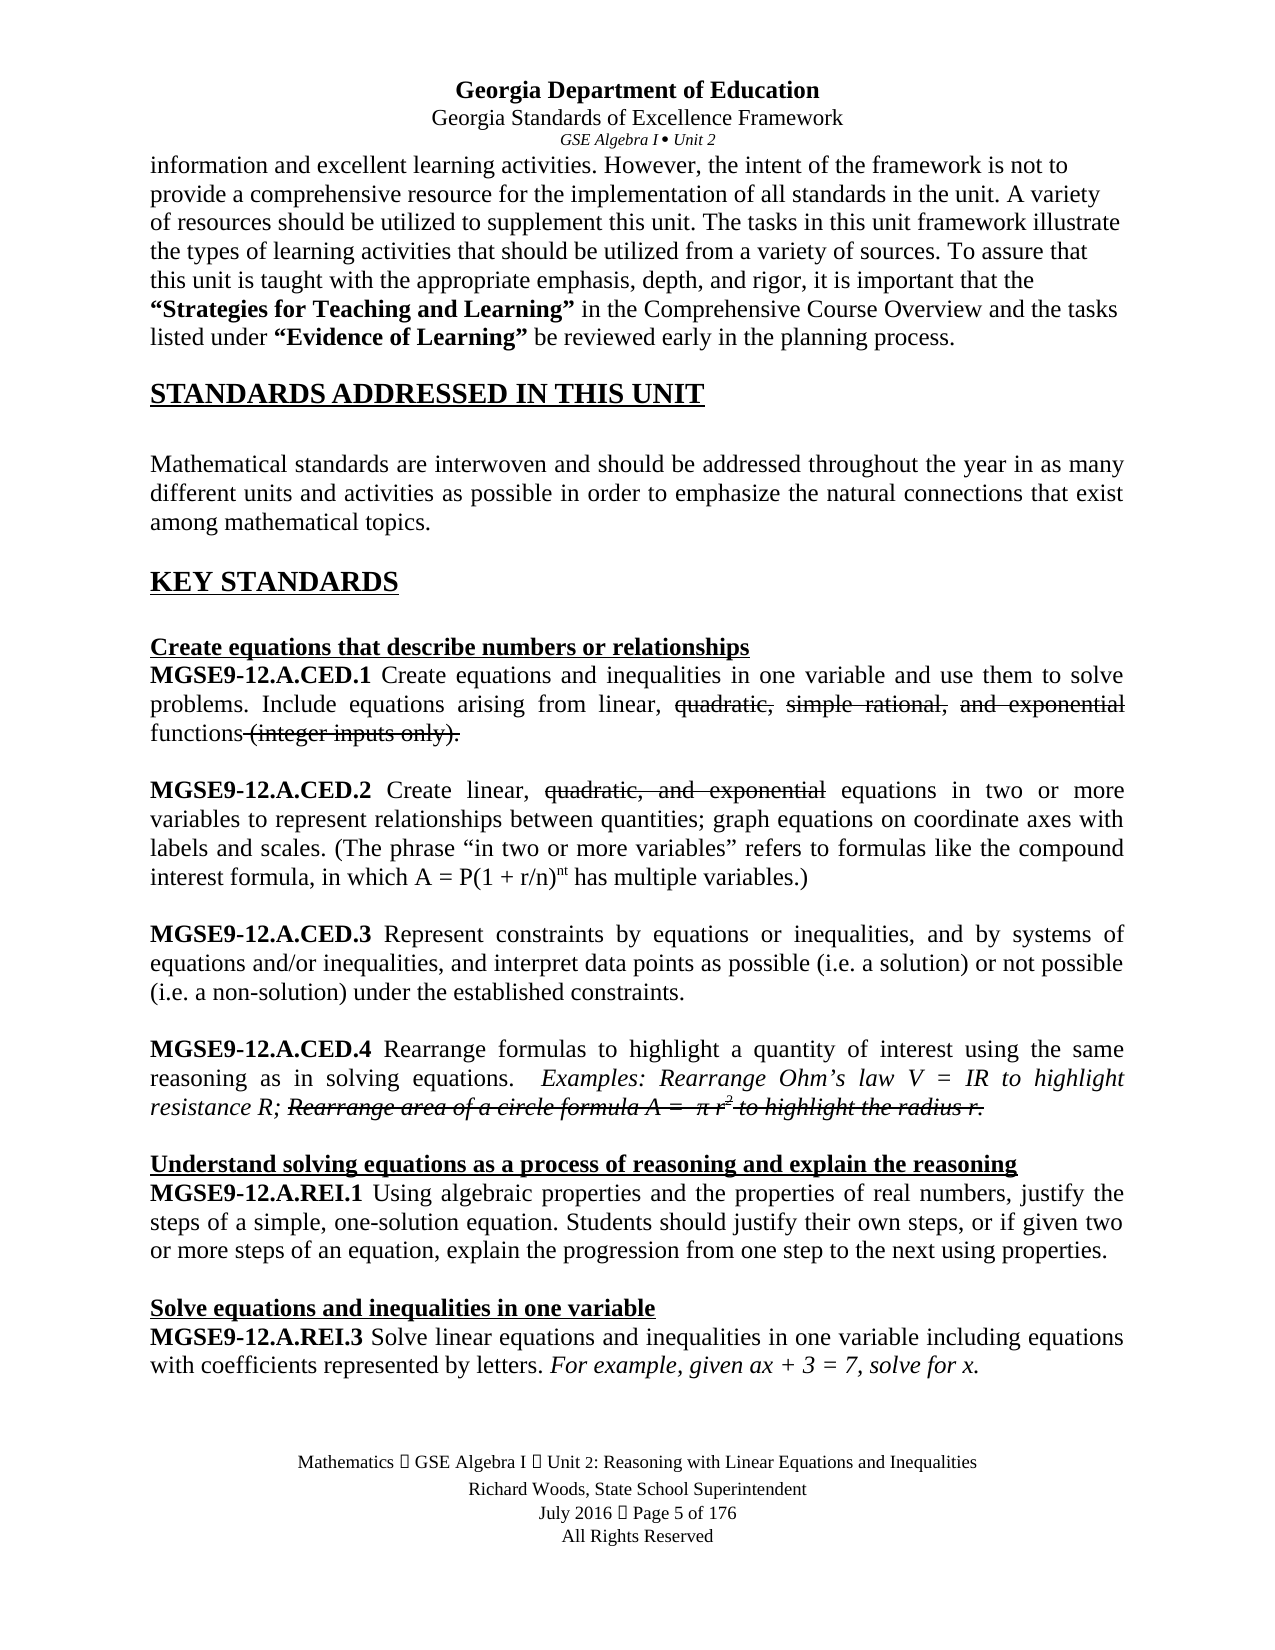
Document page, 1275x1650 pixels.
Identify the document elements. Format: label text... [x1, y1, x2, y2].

text MGSE9-12.A.REI.3 Solve linear equations and inequalities in one variable including equations with coefficients represented by letters. For example, given ax + 3 = 7, solve for x. [150, 1322, 1125, 1379]
text Mathematical standards are interwoven and should be addressed throughout the year in as many different units and activities as possible in order to emphasize the natural connections that exist among mathematical topics. [150, 449, 1125, 536]
text MGSE9-12.A.CED.1 Create equations and inequalities in one variable and use them to solve problems. Include equations arising from linear, quadratic, simple rational, and exponential functions (integer inputs only). [150, 660, 1125, 747]
text MGSE9-12.A.CED.2 Create linear, quadratic, and exponential equations in two or more variables to represent relationships between quantities; graph equations on coordinate axes with labels and scales. (The phrase “in two or more variables” refers to formulas like the compound interest formula, in which A = P(1 + r/n)nt has multiple variables.) [150, 775, 1125, 890]
text MGSE9-12.A.CED.4 Rearrange formulas to highlight a quantity of interest using the same reasoning as in solving equations. Examples: Rearrange Ohm’s law V = IR to highlight resistance R; Rearrange area of a circle formula A = π r2 to highlight the radius r. [150, 1034, 1125, 1120]
text KEY STANDARDS [150, 564, 1125, 598]
text MGSE9-12.A.CED.3 Represent constraints by equations or inequalities, and by systems of equations and/or inequalities, and interpret data points as possible (i.e. a solution) or not possible (i.e. a non-solution) under the established constraints. [150, 919, 1125, 1005]
text MGSE9-12.A.REI.1 Using algebraic properties and the properties of real numbers, justify the steps of a simple, one-solution equation. Students should justify their own steps, or if given two or more steps of an equation, explain the progression from one step to the next using properties. [150, 1178, 1125, 1264]
subtitle STANDARDS ADDRESSED IN THIS UNIT [150, 376, 1125, 410]
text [150, 150, 1125, 351]
text Understand solving equations as a process of reasoning and explain the reasoning [150, 1149, 1125, 1178]
text Create equations that describe numbers or relationships [150, 632, 1125, 660]
text Solve equations and inequalities in one variable [150, 1293, 1125, 1322]
